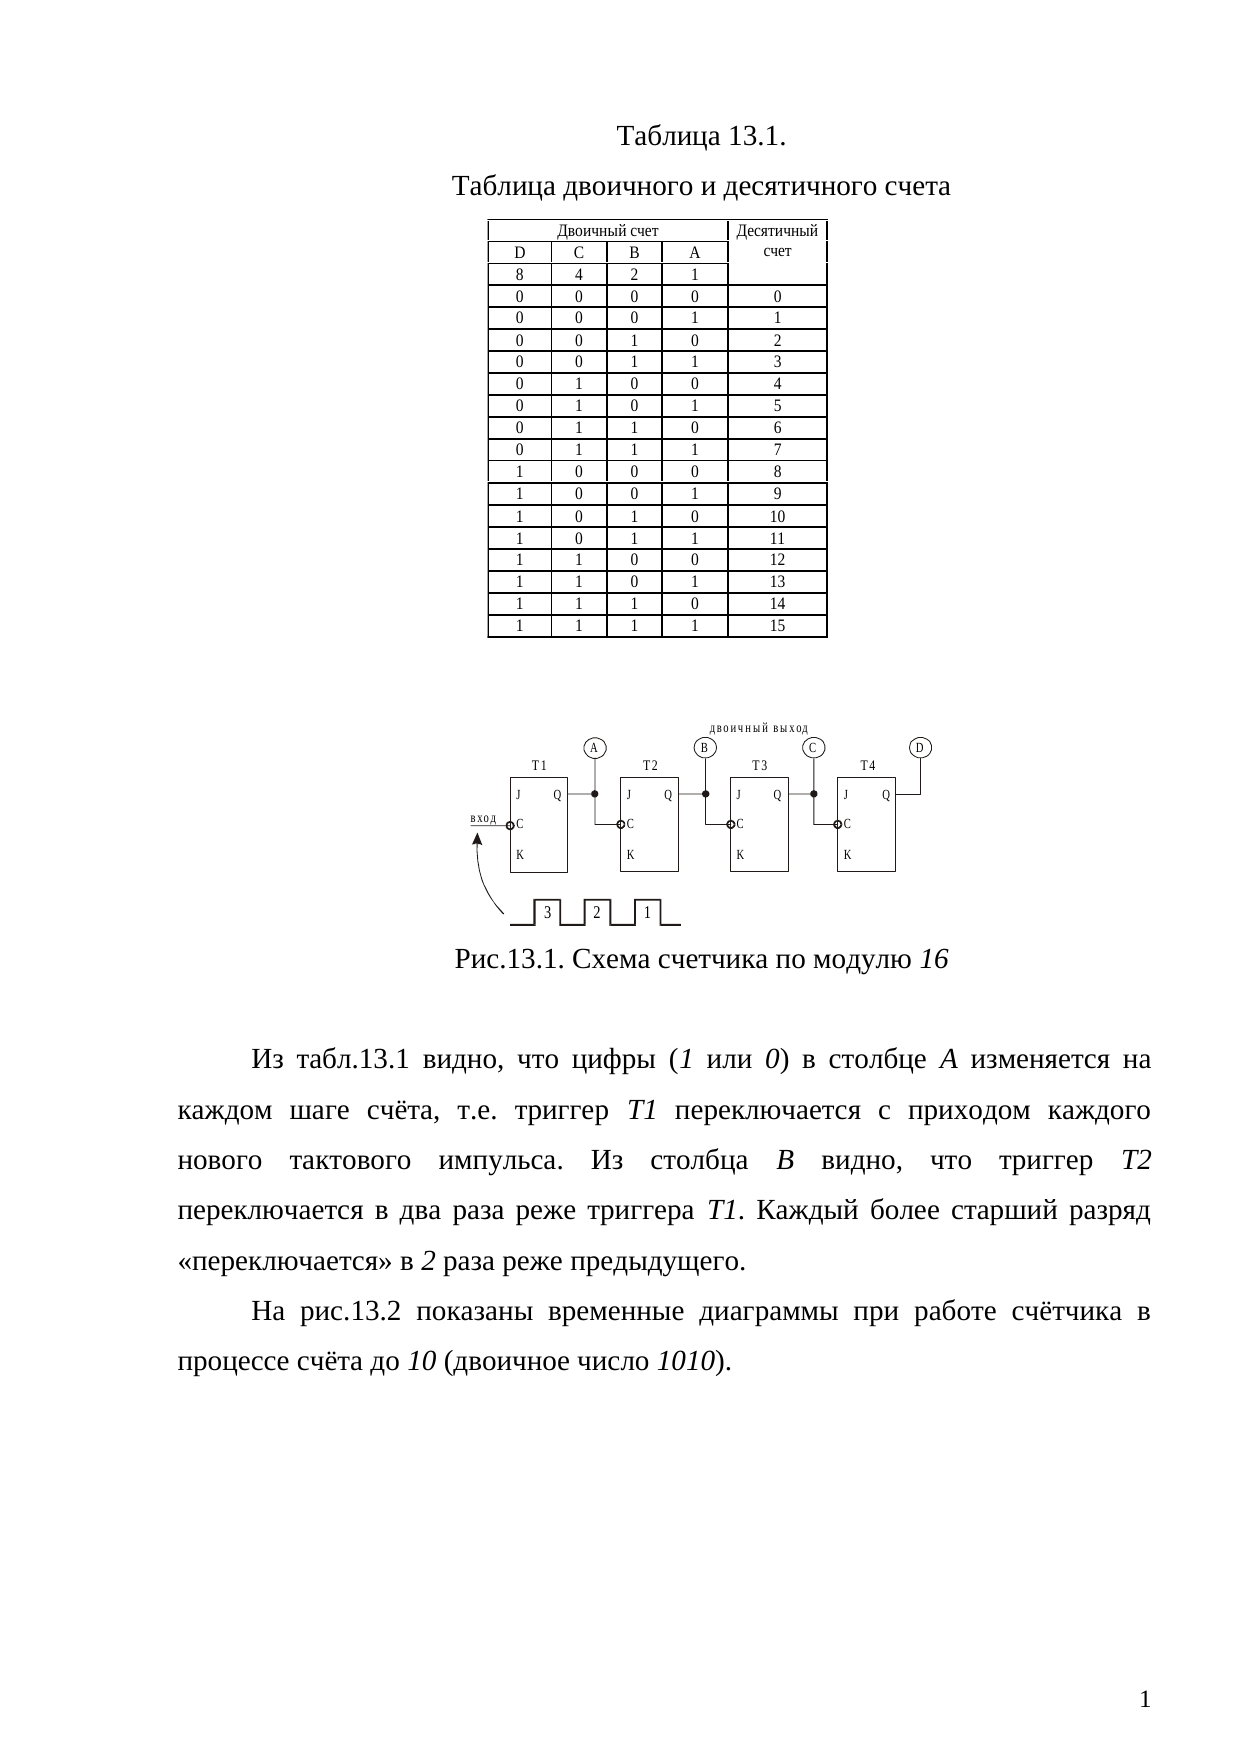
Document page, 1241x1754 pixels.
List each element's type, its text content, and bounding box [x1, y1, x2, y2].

text Рис.13.1. Схема счетчика по модулю 16 [177, 941, 1152, 974]
text На рис.13.2 показаны временные диаграммы при работе счётчика в процессе счёта до 10 (двоичное число 1010). [177, 1293, 1152, 1377]
text Таблица 13.1. [177, 118, 1152, 152]
text Таблица двоичного и десятичного счета [177, 168, 1152, 202]
text Из табл.13.1 видно, что цифры (1 или 0) в столбце А изменяется на каждом шаге счёта, т.е. триггер T1 переключается с приходом каждого нового тактового импульса. Из столбца В видно, что триггер T2 переключается в два раза реже триггера T1. Каждый более старший разряд «переключается» в 2 раза реже предыдущего. [177, 1041, 1152, 1276]
